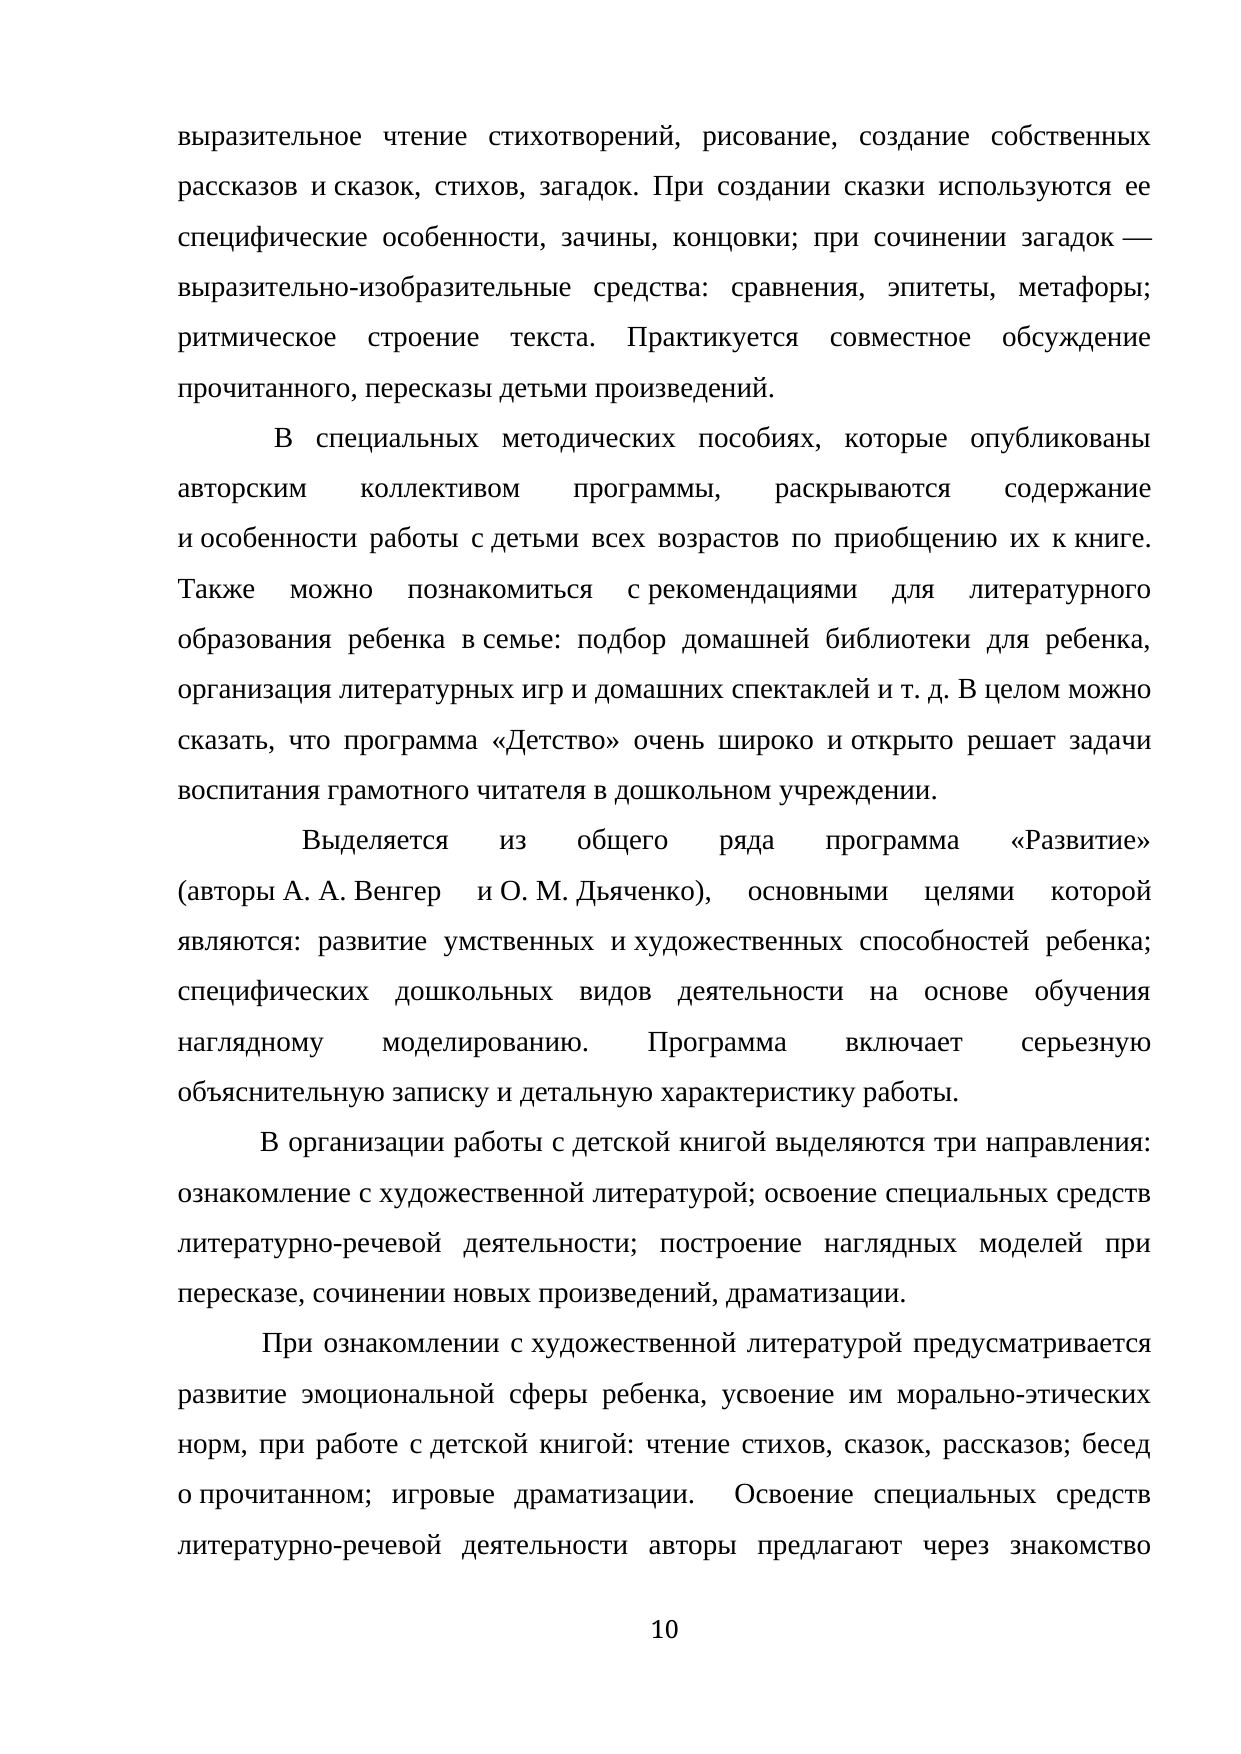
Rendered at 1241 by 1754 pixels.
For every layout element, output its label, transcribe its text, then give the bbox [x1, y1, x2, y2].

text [177, 1326, 1152, 1560]
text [177, 118, 1152, 403]
text В организации работы с детской книгой выделяются три направления: ознакомление с художественной литературой; освоение специальных средств литературно-речевой деятельности; построение наглядных моделей при пересказе, сочинении новых произведений, драматизации. [177, 1124, 1152, 1309]
text В специальных методических пособиях, которые опубликованы авторским коллективом программы, раскрываются содержание и особенности работы с детьми всех возрастов по приобщению их к книге. Также можно познакомиться с рекомендациями для литературного образования ребенка в семье: подбор домашней библиотеки для ребенка, организация литературных игр и домашних спектаклей и т. д. В целом можно сказать, что программа «Детство» очень широко и открыто решает задачи воспитания грамотного читателя в дошкольном учреждении. [177, 420, 1152, 806]
text Выделяется из общего ряда программа «Развитие» (авторы А. А. Венгер и О. М. Дьяченко), основными целями которой являются: развитие умственных и художественных способностей ребенка; специфических дошкольных видов деятельности на основе обучения наглядному моделированию. Программа включает серьезную объяснительную записку и детальную характеристику работы. [177, 822, 1152, 1108]
